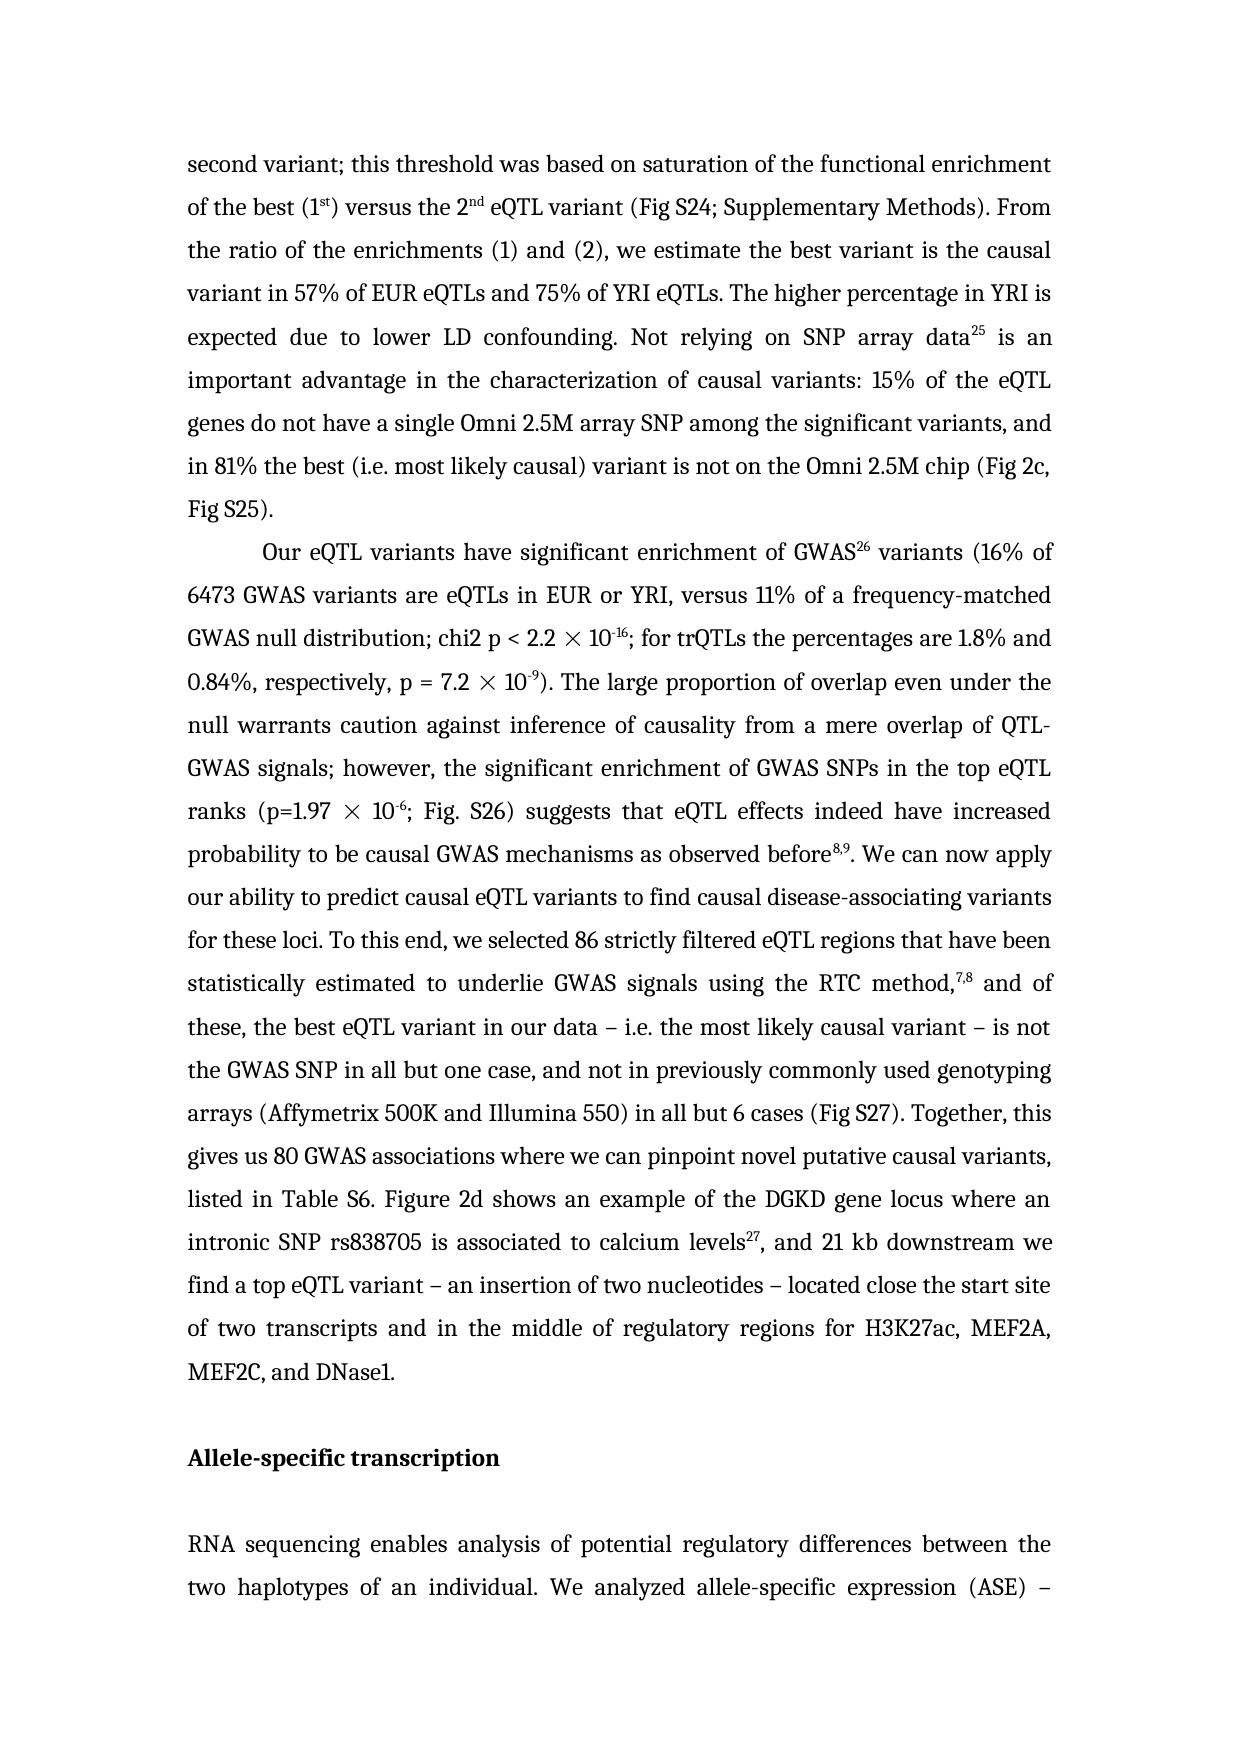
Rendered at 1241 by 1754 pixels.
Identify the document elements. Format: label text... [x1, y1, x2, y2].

text Allele-specific transcription [187, 1444, 1053, 1472]
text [187, 150, 1053, 524]
text Our eQTL variants have significant enrichment of GWAS26 variants (16% of 6473 GWAS variants are eQTLs in EUR or YRI, versus 11% of a frequency-matched GWAS null distribution; chi2 p < 2.2 10-16; for trQTLs the percentages are 1.8% and 0.84%, respectively, p = 7.2 10-9). The large proportion of overlap even under the null warrants caution against inference of causality from a mere overlap of QTL-GWAS signals; however, the significant enrichment of GWAS SNPs in the top eQTL ranks (p=1.97 10-6; Fig. S26) suggests that eQTL effects indeed have increased probability to be causal GWAS mechanisms as observed before8,9. We can now apply our ability to predict causal eQTL variants to find causal disease-associating variants for these loci. To this end, we selected 86 strictly filtered eQTL regions that have been statistically estimated to underlie GWAS signals using the RTC method,7,8 and of these, the best eQTL variant in our data – i.e. the most likely causal variant – is not the GWAS SNP in all but one case, and not in previously commonly used genotyping arrays (Affymetrix 500K and Illumina 550) in all but 6 cases (Fig S27). Together, this gives us 80 GWAS associations where we can pinpoint novel putative causal variants, listed in Table S6. Figure 2d shows an example of the DGKD gene locus where an intronic SNP rs838705 is associated to calcium levels27, and 21 kb downstream we find a top eQTL variant – an insertion of two nucleotides – located close the start site of two transcripts and in the middle of regulatory regions for H3K27ac, MEF2A, MEF2C, and DNase1. [187, 538, 1053, 1386]
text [187, 1530, 1053, 1602]
